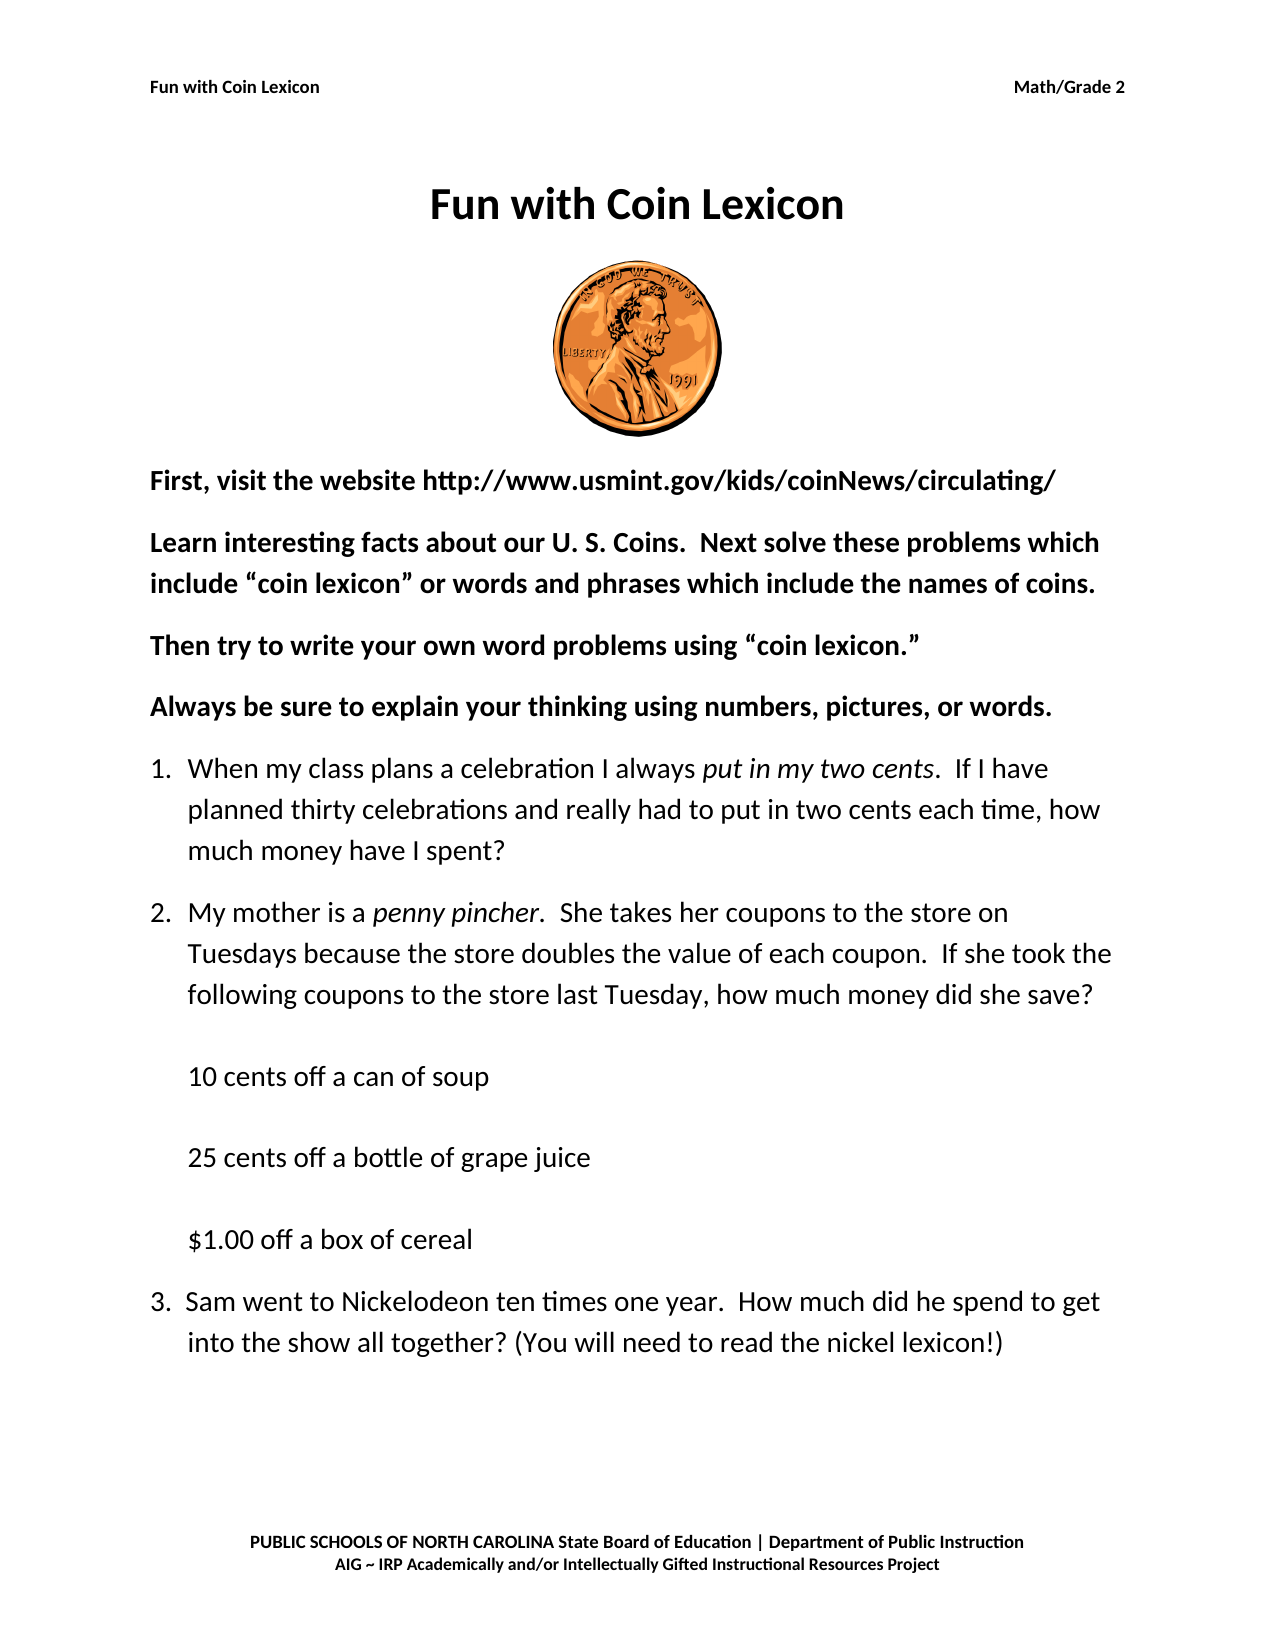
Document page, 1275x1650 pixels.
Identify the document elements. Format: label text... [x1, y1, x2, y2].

text 3. Sam went to Nickelodeon ten times one year. How much did he spend to get into the show all together? (You will need to read the nickel lexicon!) [150, 1283, 1125, 1360]
text Then try to write your own word problems using “coin lexicon.” [150, 627, 1125, 662]
text Always be sure to explain your thinking using numbers, pictures, or words. [150, 688, 1125, 724]
text First, visit the website http://www.usmint.gov/kids/coinNews/circulating/ [150, 462, 1125, 498]
text 1. When my class plans a celebration I always put in my two cents. If I have planned thirty celebrations and really had to put in two cents each time, how much money have I spent? [150, 750, 1125, 868]
text 2. My mother is a penny pincher. She takes her coupons to the store on Tuesdays because the store doubles the value of each coupon. If she took the following coupons to the store last Tuesday, how much money did she save? 10 cents off a can of soup 25 cents off a bottle of grape juice $1.00 off a box of cereal [150, 894, 1125, 1257]
text Learn interesting facts about our U. S. Coins. Next solve these problems which include “coin lexicon” or words and phrases which include the names of coins. [150, 524, 1125, 601]
text Fun with Coin Lexicon [150, 175, 1125, 231]
